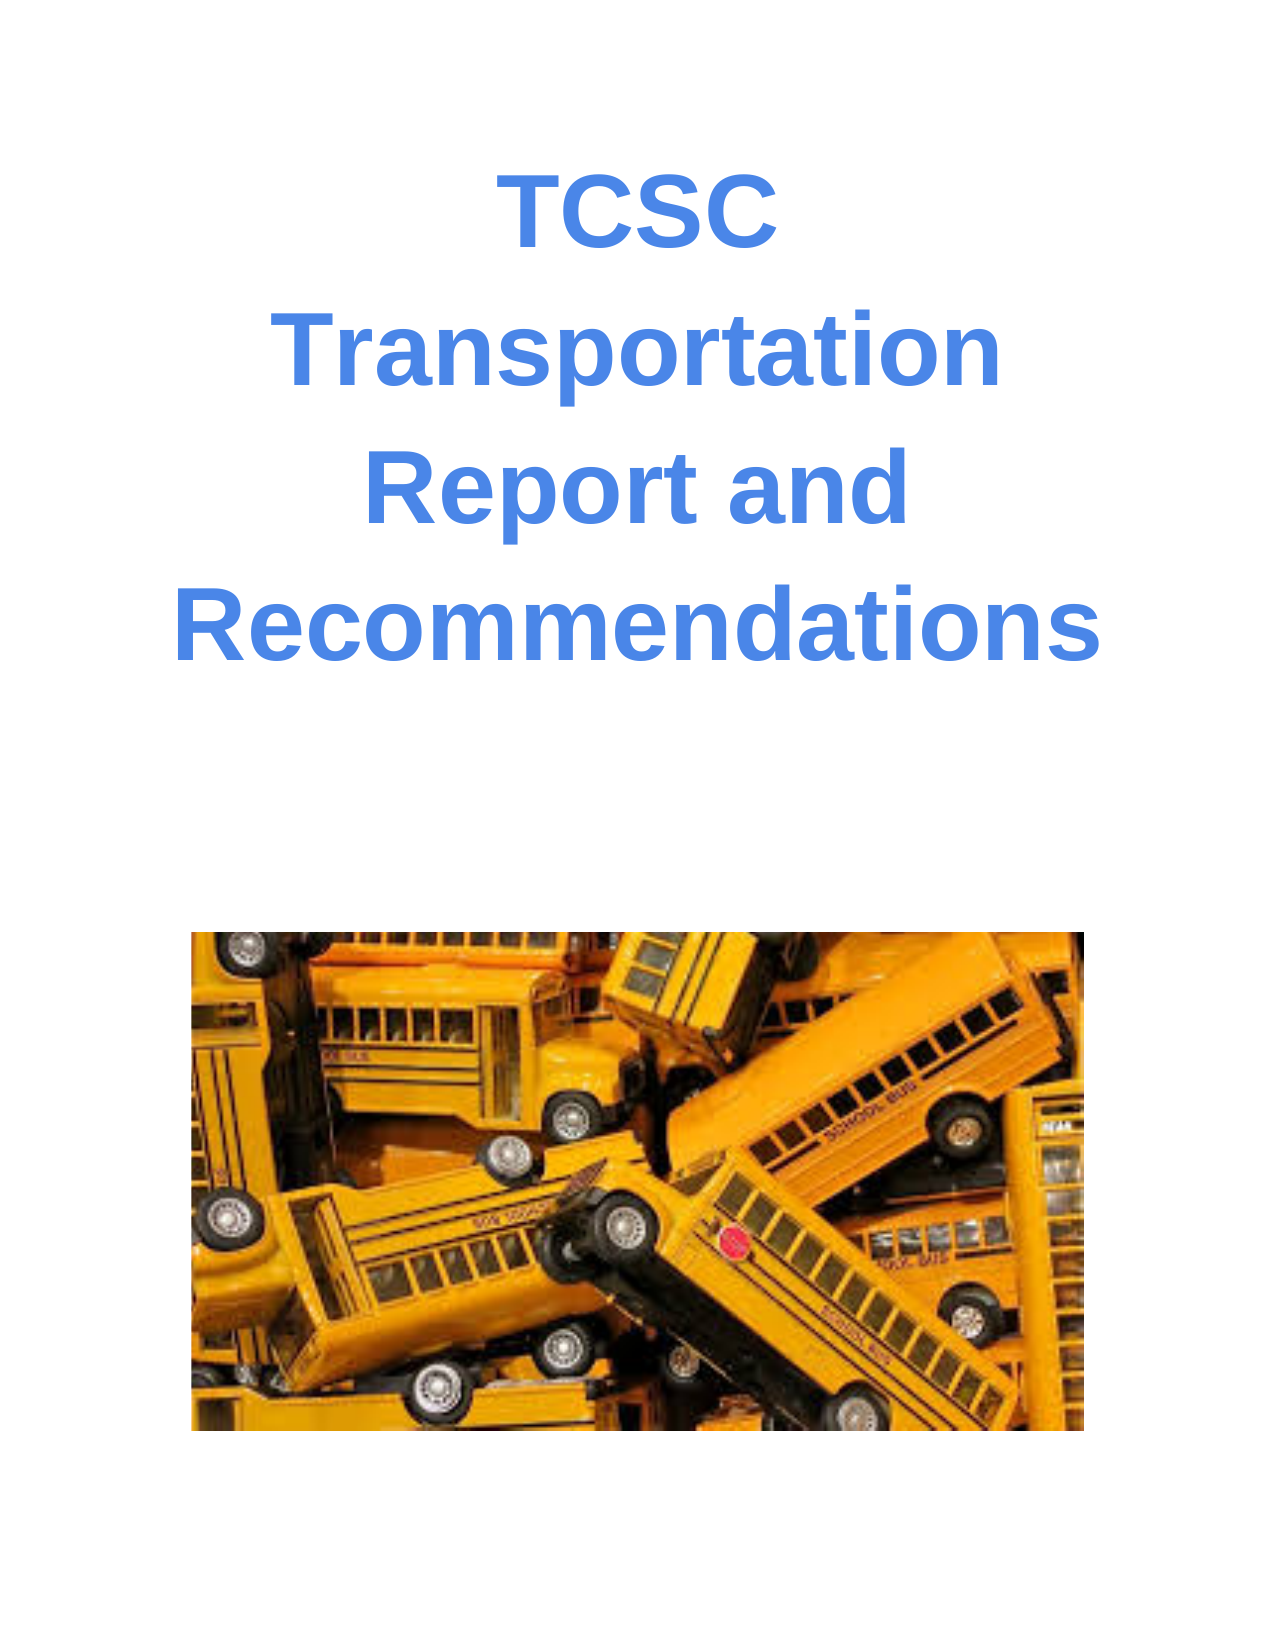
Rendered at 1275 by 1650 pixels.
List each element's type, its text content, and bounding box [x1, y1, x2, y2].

picture [191, 932, 1084, 1431]
text TCSC Transportation Report and Recommendations [150, 150, 1125, 683]
